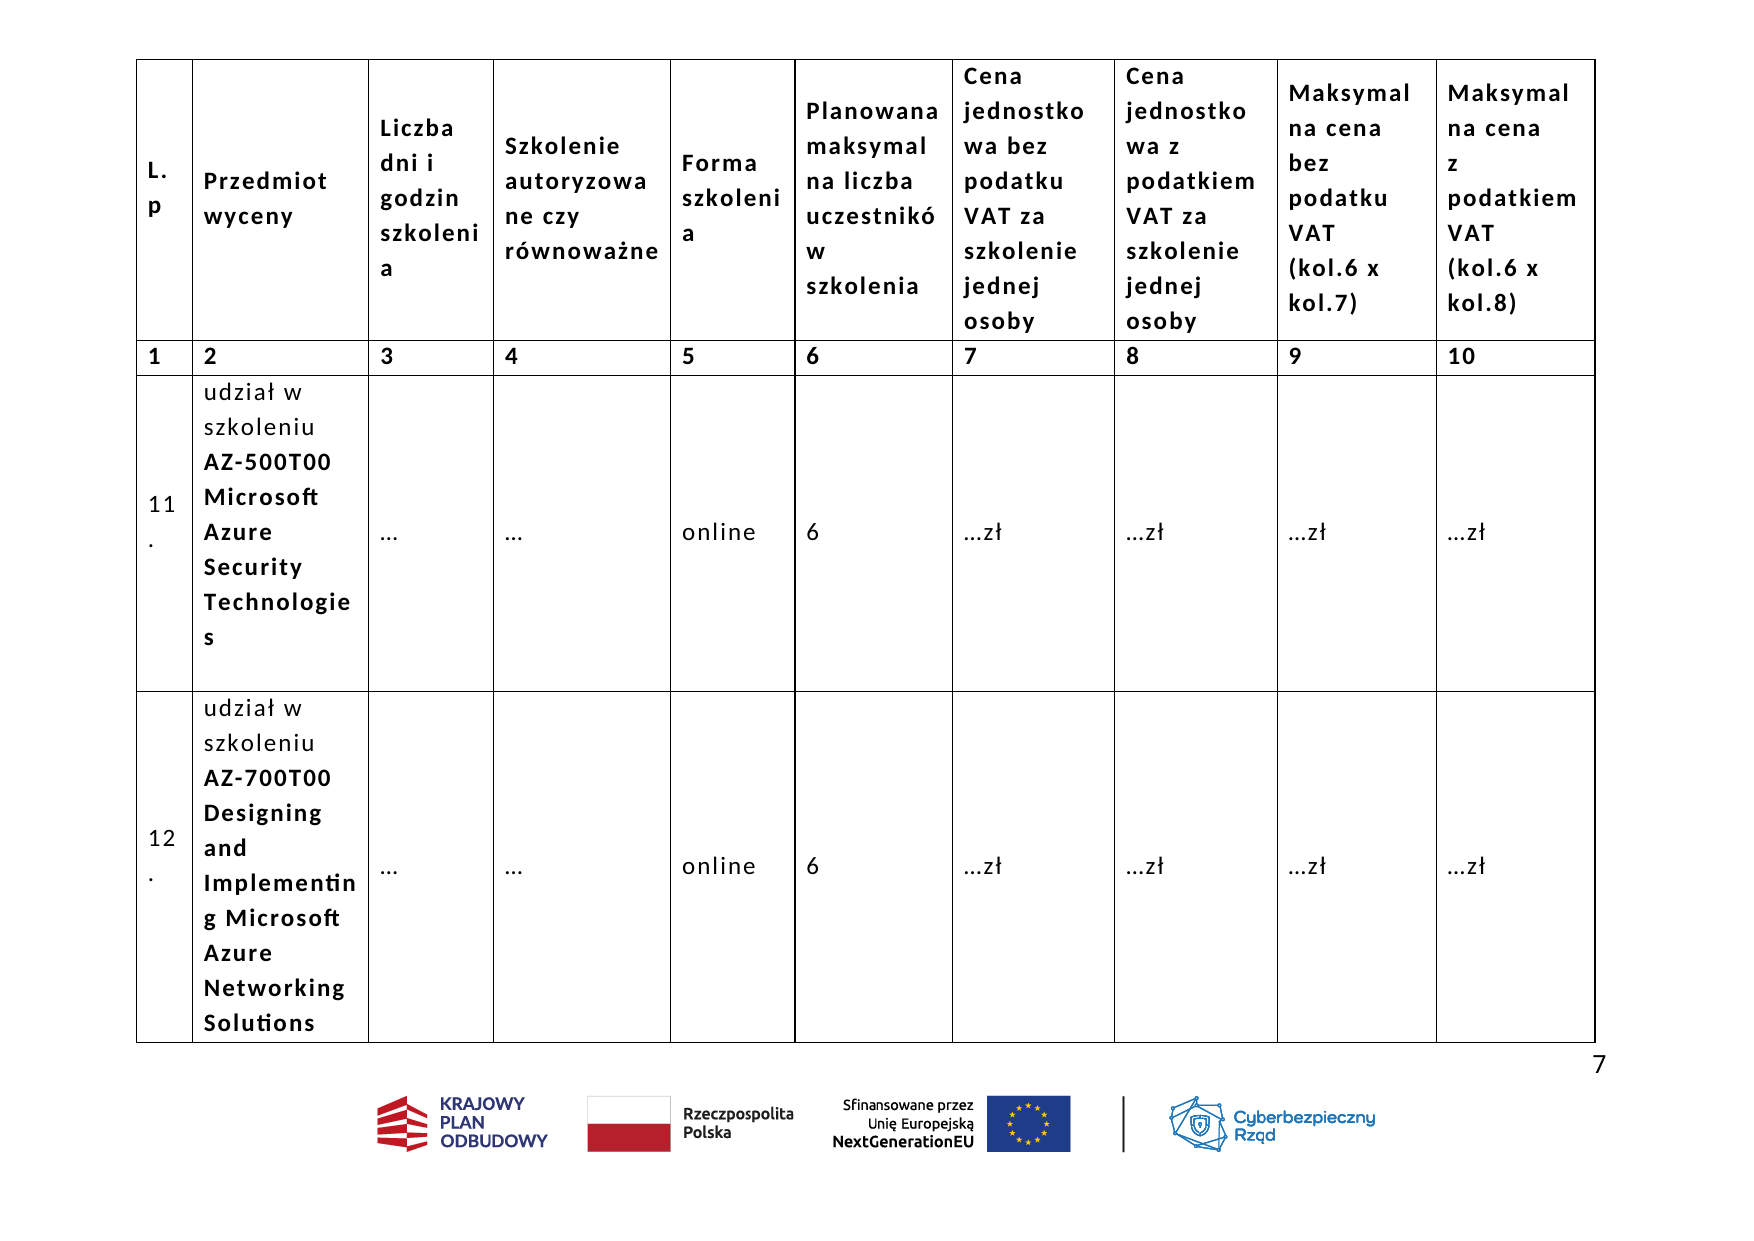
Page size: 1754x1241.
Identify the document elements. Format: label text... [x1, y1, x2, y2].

table_cell 3 [369, 341, 493, 375]
table_cell … [494, 692, 670, 1042]
table_cell udział w szkoleniu AZ-700T00 Designing and Implementing Microsoft Azure Networking Solutions [193, 692, 368, 1042]
table_cell udział w szkoleniu AZ-500T00 Microsoft Azure Security Technologies [193, 376, 368, 691]
table_header Cena jednostkowa bez podatku VAT za szkolenie jednej osoby [953, 60, 1114, 339]
table_header Maksymalna cena bez podatku VAT (kol.6 x kol.7) [1278, 60, 1436, 339]
table_cell …zł [1437, 376, 1594, 691]
table_cell 6 [796, 376, 952, 691]
table_header Liczba dni i godzin szkolenia [369, 60, 493, 339]
table_cell … [369, 692, 493, 1042]
table_cell …zł [1278, 376, 1436, 691]
table_cell online [671, 376, 794, 691]
table_cell 10 [1437, 341, 1594, 375]
table_cell 5 [671, 341, 794, 375]
table_cell … [369, 376, 493, 691]
table_header Szkolenie autoryzowane czy równoważne [494, 60, 670, 339]
table_cell 7 [953, 341, 1114, 375]
table_cell 4 [494, 341, 670, 375]
table_cell …zł [1437, 692, 1594, 1042]
picture [362, 1080, 1392, 1167]
table_header Cena jednostkowa z podatkiem VAT za szkolenie jednej osoby [1115, 60, 1277, 339]
table_header Planowana maksymalna liczba uczestników szkolenia [796, 60, 952, 339]
table_cell 9 [1278, 341, 1436, 375]
table_cell …zł [953, 376, 1114, 691]
table_cell 8 [1115, 341, 1277, 375]
table_header L.p [137, 60, 192, 339]
table_cell … [494, 376, 670, 691]
table_cell …zł [1115, 692, 1277, 1042]
table_cell 1 [137, 341, 192, 375]
table_cell 2 [193, 341, 368, 375]
table_header Maksymalna cena z podatkiem VAT (kol.6 x kol.8) [1437, 60, 1594, 339]
table_cell 6 [796, 692, 952, 1042]
table_cell 6 [796, 341, 952, 375]
table_header Forma szkolenia [671, 60, 794, 339]
table_cell 11. [137, 376, 192, 691]
table_cell …zł [1115, 376, 1277, 691]
table_cell …zł [1278, 692, 1436, 1042]
table_cell …zł [953, 692, 1114, 1042]
table_cell online [671, 692, 794, 1042]
table_header Przedmiot wyceny [193, 60, 368, 339]
table_cell 12. [137, 692, 192, 1042]
